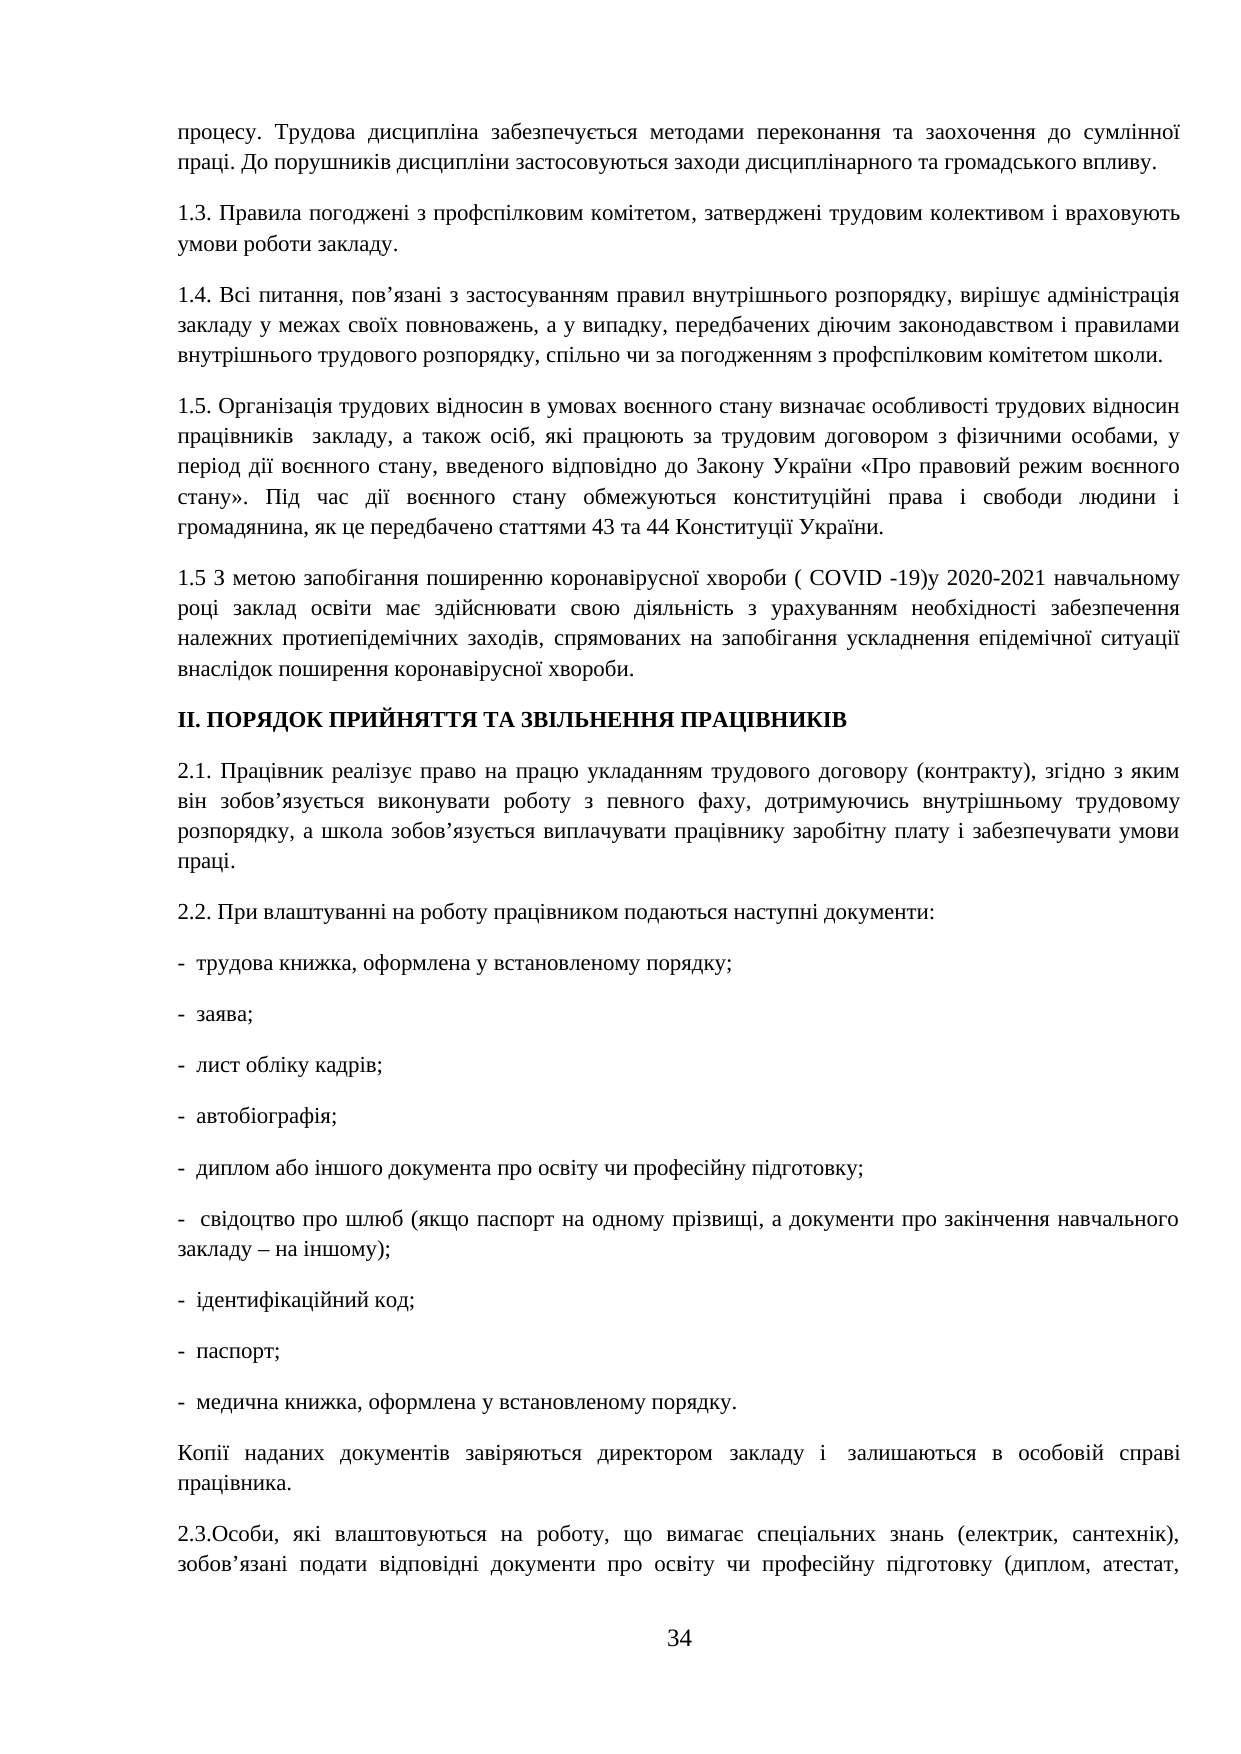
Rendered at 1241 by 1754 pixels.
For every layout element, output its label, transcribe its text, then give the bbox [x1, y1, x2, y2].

text ІІ. ПОРЯДОК ПРИЙНЯТТЯ ТА ЗВІЛЬНЕННЯ ПРАЦІВНИКІВ [177, 706, 1181, 732]
text 1.5 З метою запобігання поширенню коронавірусної хвороби ( COVID -19)у 2020-2021 навчальному році заклад освіти має здійснювати свою діяльність з урахуванням необхідності забезпечення належних протиепідемічних заходів, спрямованих на запобігання ускладнення епідемічної ситуації внаслідок поширення коронавірусної хвороби. [177, 564, 1181, 681]
text Копії наданих документів завіряються директором закладу і залишаються в особовій справі працівника. [177, 1439, 1181, 1496]
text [177, 118, 1181, 175]
text - свідоцтво про шлюб (якщо паспорт на одному прізвищі, а документи про закінчення навчального закладу – на іншому); [177, 1204, 1181, 1261]
text - медична книжка, оформлена у встановленому порядку. [177, 1388, 1181, 1414]
text 1.4. Всі питання, пов’язані з застосуванням правил внутрішнього розпорядку, вирішує адміністрація закладу у межах своїх повноважень, а у випадку, передбачених діючим законодавством і правилами внутрішнього трудового розпорядку, спільно чи за погодженням з профспілковим комітетом школи. [177, 281, 1181, 367]
text 1.3. Правила погоджені з профспілковим комітетом, затверджені трудовим колективом і враховують умови роботи закладу. [177, 199, 1181, 256]
text - трудова книжка, оформлена у встановленому порядку; [177, 949, 1181, 976]
text - заява; [177, 1000, 1181, 1027]
text - лист обліку кадрів; [177, 1051, 1181, 1078]
text - диплом або іншого документа про освіту чи професійну підготовку; [177, 1153, 1181, 1180]
text 2.2. При влаштуванні на роботу працівником подаються наступні документи: [177, 898, 1181, 925]
text - паспорт; [177, 1337, 1181, 1363]
text - ідентифікаційний код; [177, 1286, 1181, 1312]
text 1.5. Організація трудових відносин в умовах воєнного стану визначає особливості трудових відносин працівників закладу, а також осіб, які працюють за трудовим договором з фізичними особами, у період дії воєнного стану, введеного відповідно до Закону України «Про правовий режим воєнного стану». Під час дії воєнного стану обмежуються конституційні права і свободи людини і громадянина, як це передбачено статтями 43 та 44 Конституції України. [177, 392, 1181, 539]
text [177, 1520, 1181, 1577]
text - автобіографія; [177, 1102, 1181, 1129]
text 2.1. Працівник реалізує право на працю укладанням трудового договору (контракту), згідно з яким він зобов’язується виконувати роботу з певного фаху, дотримуючись внутрішньому трудовому розпорядку, а школа зобов’язується виплачувати працівнику заробітну плату і забезпечувати умови праці. [177, 757, 1181, 874]
